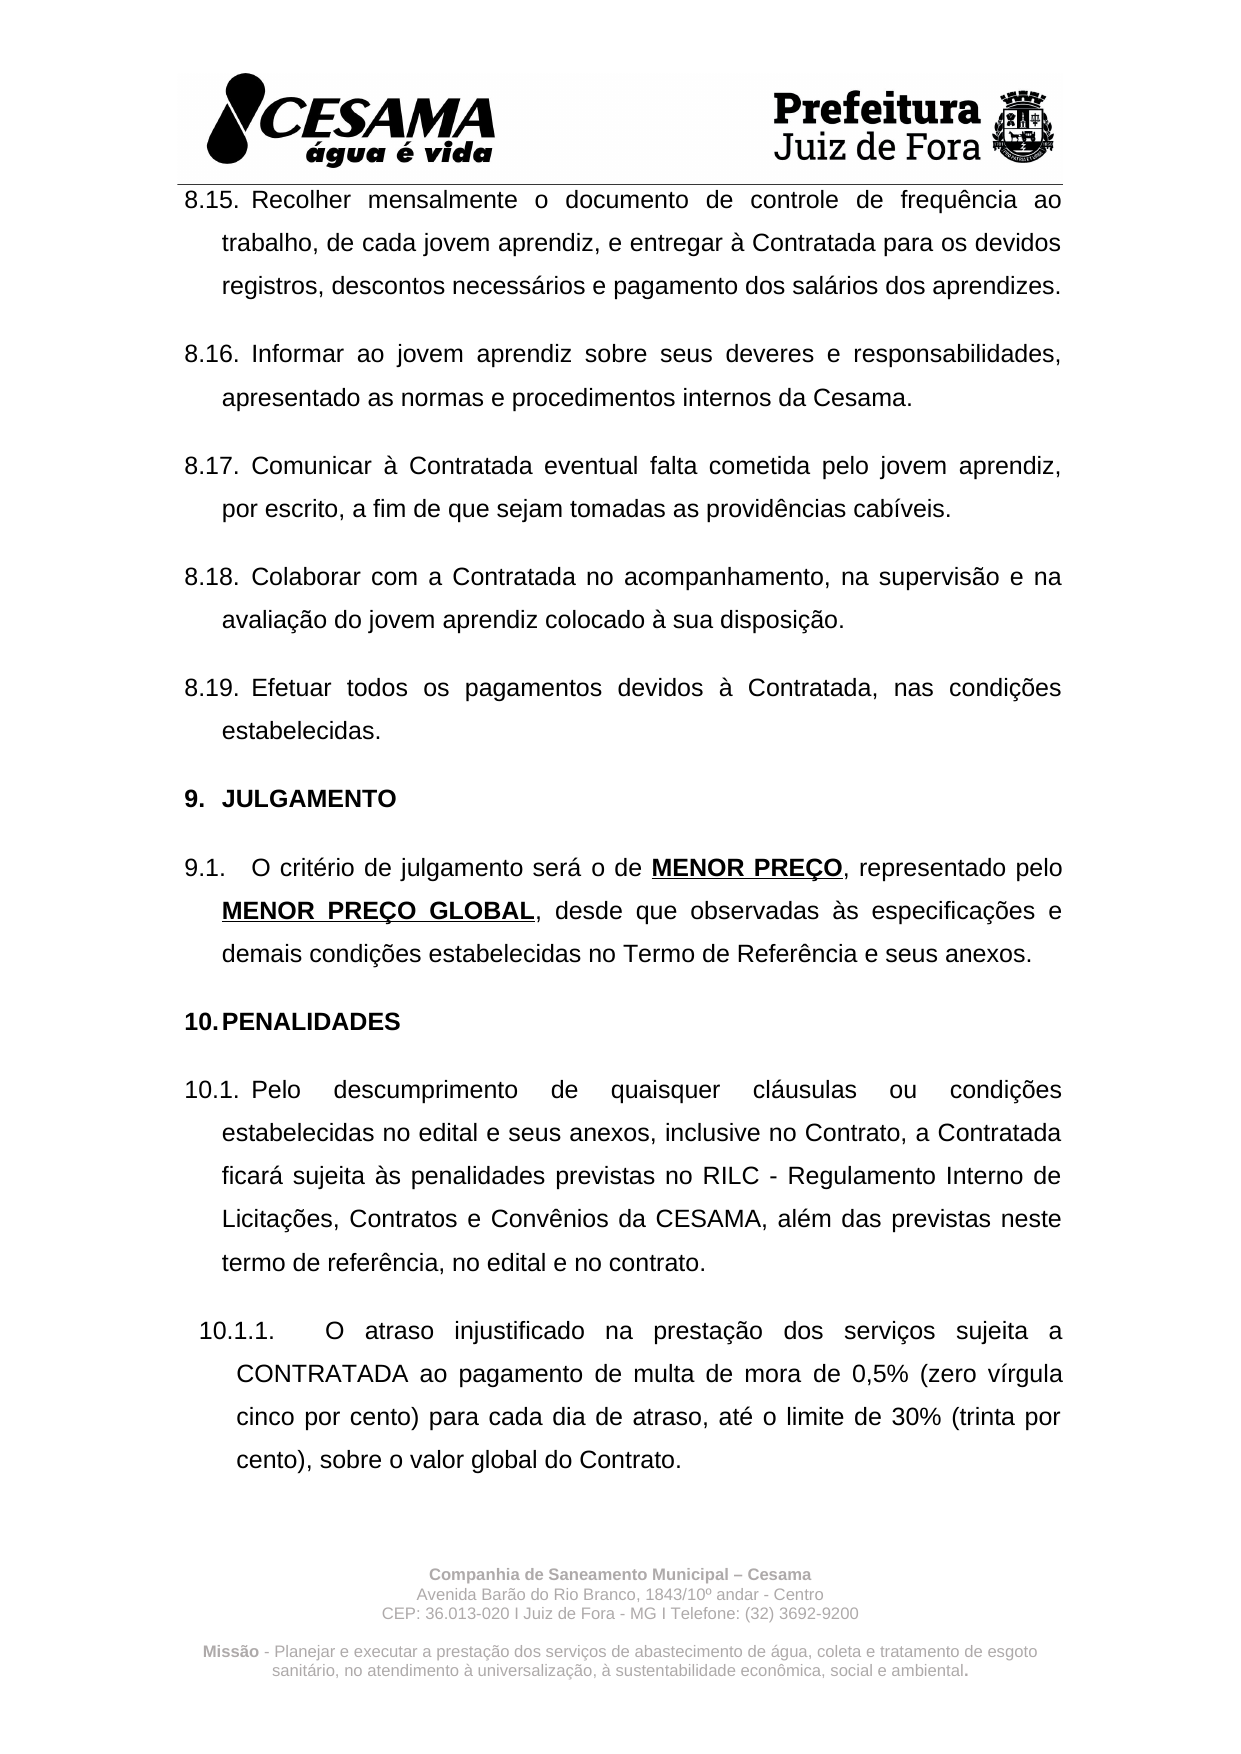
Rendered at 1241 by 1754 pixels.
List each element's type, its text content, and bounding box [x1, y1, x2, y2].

list Pelo descumprimento de quaisquer cláusulas ou condições estabelecidas no edital e seus anexos, inclusive no Contrato, a Contratada ficará sujeita às penalidades previstas no RILC - Regulamento Interno de Licitações, Contratos e Convênios da CESAMA, além das previstas neste termo de referência, no edital e no contrato. [184, 1075, 1063, 1276]
list Informar ao jovem aprendiz sobre seus deveres e responsabilidades, apresentado as normas e procedimentos internos da Cesama. [184, 339, 1063, 411]
list Colaborar com a Contratada no acompanhamento, na supervisão e na avaliação do jovem aprendiz colocado à sua disposição. [184, 562, 1063, 634]
list Efetuar todos os pagamentos devidos à Contratada, nas condições estabelecidas. [184, 673, 1063, 745]
list JULGAMENTO [184, 784, 1063, 813]
picture [177, 73, 1063, 185]
list O critério de julgamento será o de MENOR PREÇO, representado pelo MENOR PREÇO GLOBAL, desde que observadas às especificações e demais condições estabelecidas no Termo de Referência e seus anexos. [184, 852, 1063, 967]
list PENALIDADES [184, 1007, 1063, 1036]
list O atraso injustificado na prestação dos serviços sujeita a CONTRATADA ao pagamento de multa de mora de 0,5% (zero vírgula cinco por cento) para cada dia de atraso, até o limite de 30% (trinta por cento), sobre o valor global do Contrato. [199, 1316, 1063, 1474]
list Recolher mensalmente o documento de controle de frequência ao trabalho, de cada jovem aprendiz, e entregar à Contratada para os devidos registros, descontos necessários e pagamento dos salários dos aprendizes. [184, 185, 1063, 300]
list Comunicar à Contratada eventual falta cometida pelo jovem aprendiz, por escrito, a fim de que sejam tomadas as providências cabíveis. [184, 451, 1063, 522]
